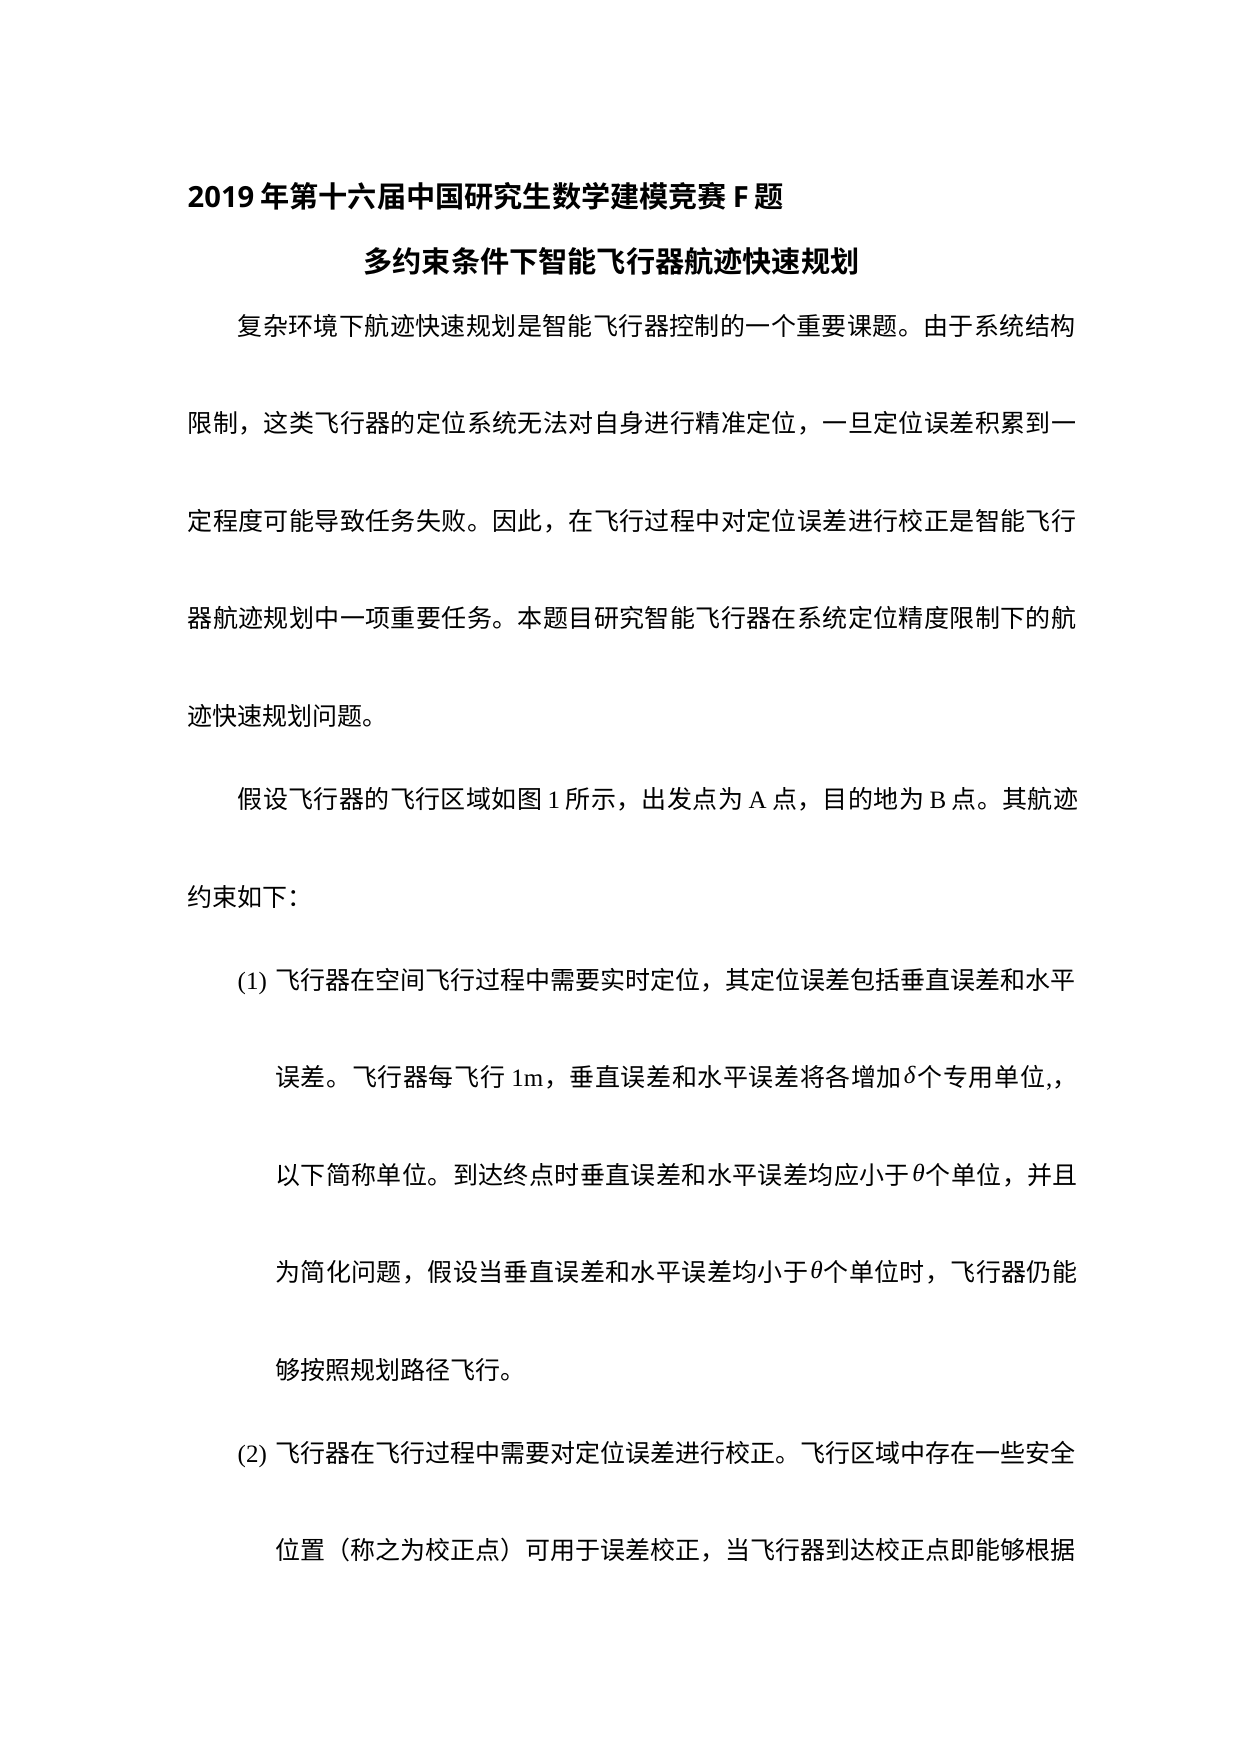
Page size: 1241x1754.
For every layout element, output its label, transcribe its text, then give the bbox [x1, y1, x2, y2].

text 多约束条件下智能飞行器航迹快速规划 [187, 227, 1078, 292]
text 假设飞行器的飞行区域如图1所示，出发点为A点，目的地为B点。其航迹约束如下： [187, 765, 1078, 928]
text 复杂环境下航迹快速规划是智能飞行器控制的一个重要课题。由于系统结构限制，这类飞行器的定位系统无法对自身进行精准定位，一旦定位误差积累到一定程度可能导致任务失败。因此，在飞行过程中对定位误差进行校正是智能飞行器航迹规划中一项重要任务。本题目研究智能飞行器在系统定位精度限制下的航迹快速规划问题。 [187, 292, 1078, 747]
text 2019年第十六届中国研究生数学建模竞赛F题 [187, 162, 1078, 227]
list 飞行器在空间飞行过程中需要实时定位，其定位误差包括垂直误差和水平误差。飞行器每飞行1m，垂直误差和水平误差将各增加个专用单位,，以下简称单位。到达终点时垂直误差和水平误差均应小于个单位，并且为简化问题，假设当垂直误差和水平误差均小于个单位时，飞行器仍能够按照规划路径飞行。 [237, 946, 1078, 1401]
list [237, 1419, 1078, 1581]
